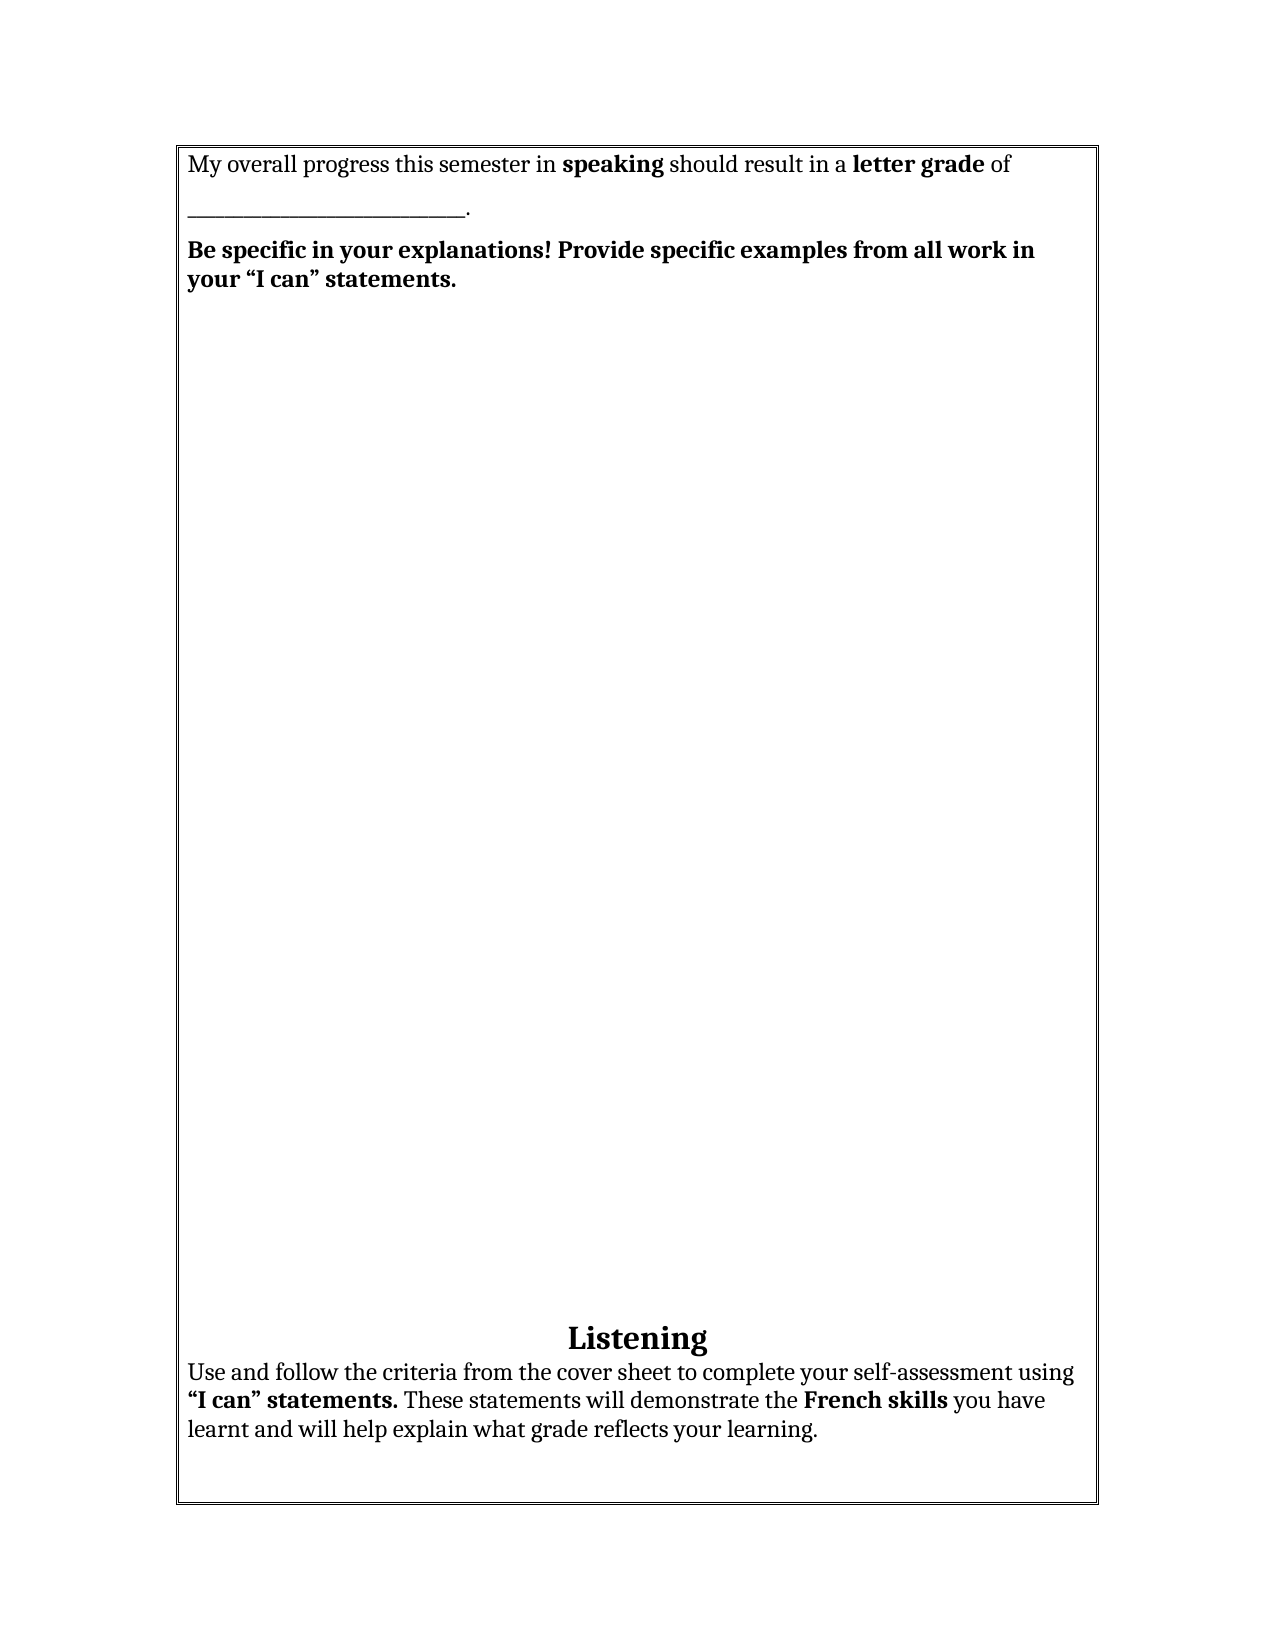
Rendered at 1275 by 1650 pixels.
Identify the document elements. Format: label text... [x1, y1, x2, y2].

text Use and follow the criteria from the cover sheet to complete your self-assessment using “I can” statements. These statements will demonstrate the French skills you have learnt and will help explain what grade reflects your learning. [187, 1357, 1087, 1444]
text Be specific in your explanations! Provide specific examples from all work in your “I can” statements. [187, 236, 1087, 294]
text Listening [187, 1319, 1087, 1357]
text My overall progress this semester in speaking should result in a letter grade of ______________________________. [187, 150, 1087, 222]
